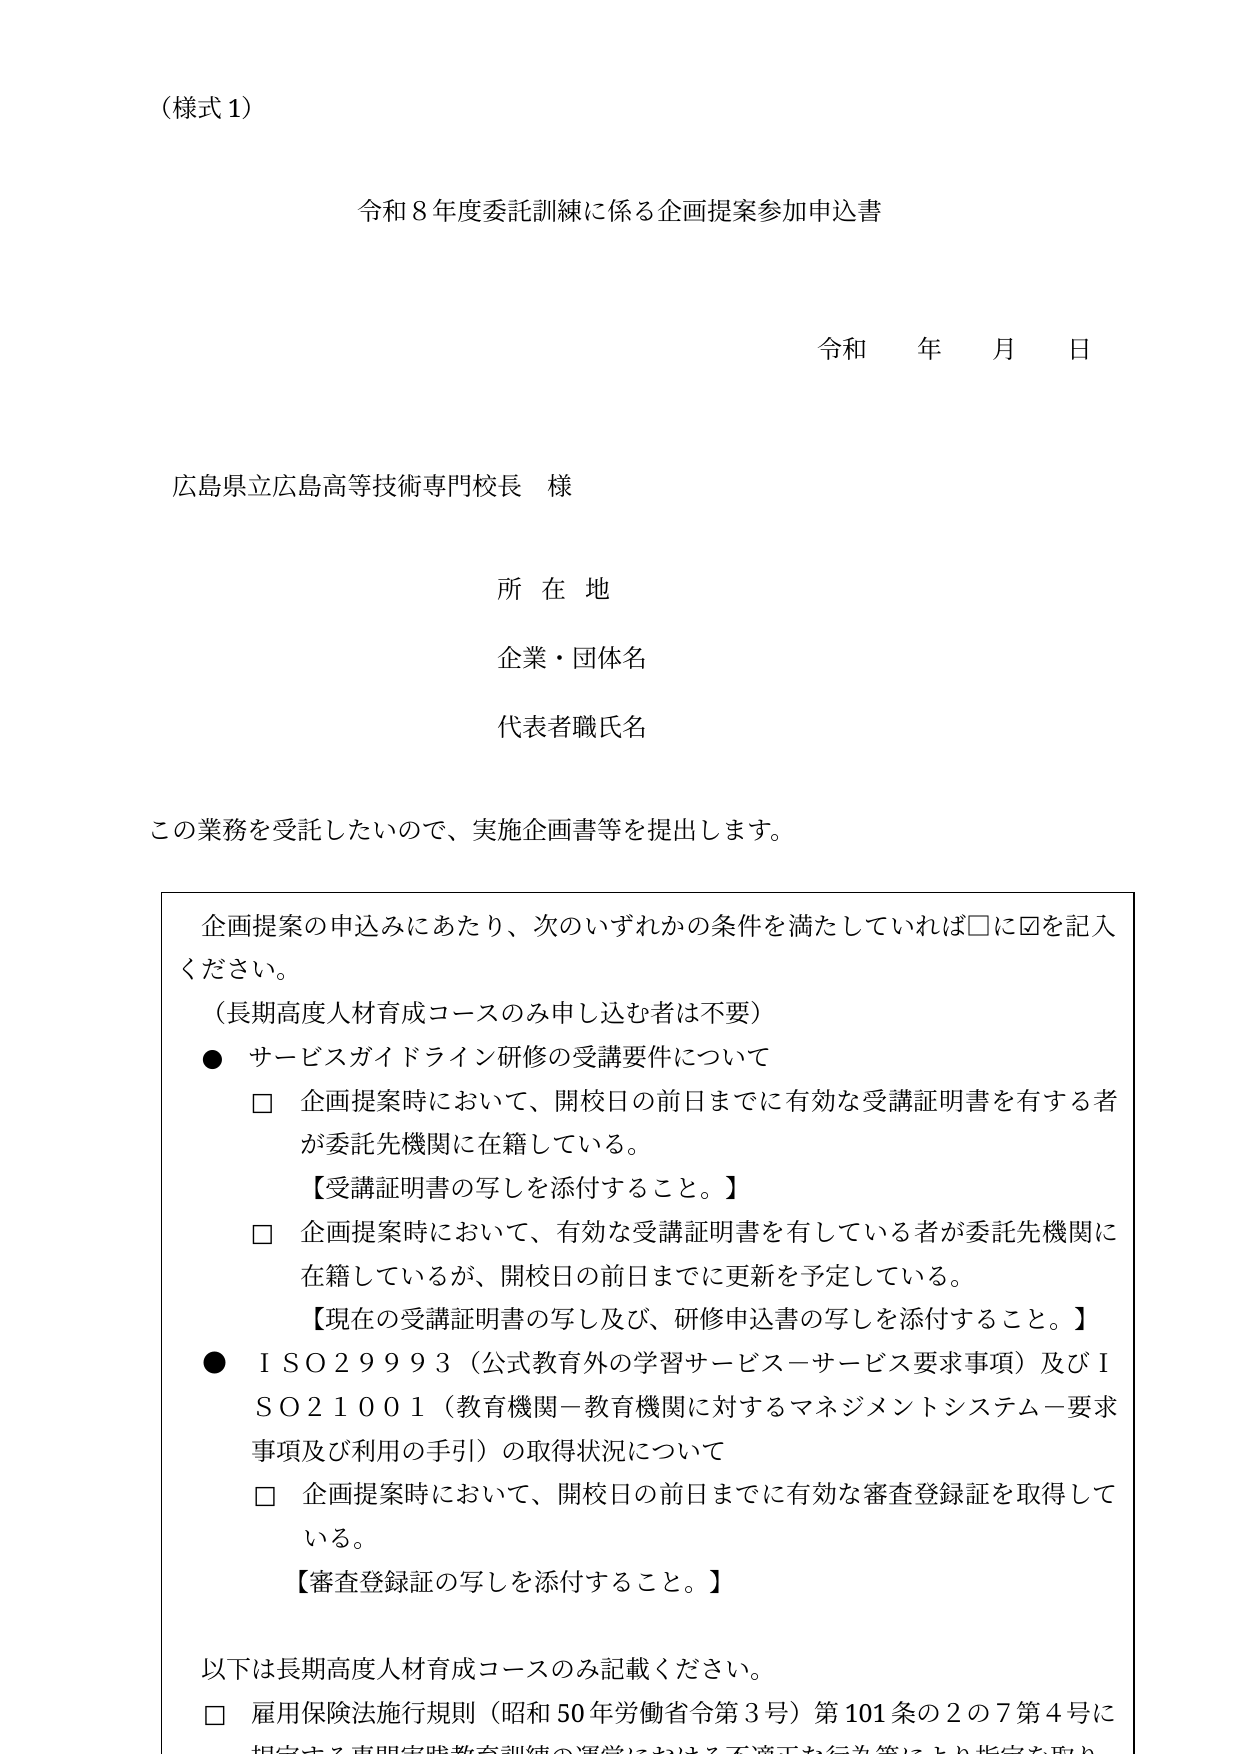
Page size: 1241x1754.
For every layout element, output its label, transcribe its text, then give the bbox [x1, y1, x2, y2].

text （様式1） [148, 73, 1092, 141]
text 代表者職氏名 [148, 691, 1092, 760]
text 広島県立広島高等技術専門校長 様 [148, 451, 1092, 519]
text この業務を受託したいので、実施企画書等を提出します。 [148, 794, 1092, 863]
text 所在地 [148, 554, 1092, 623]
text 令和８年度委託訓練に係る企画提案参加申込書 [148, 176, 1092, 244]
text 企業・団体名 [148, 623, 1092, 691]
text 令和 年 月 日 [148, 313, 1092, 382]
